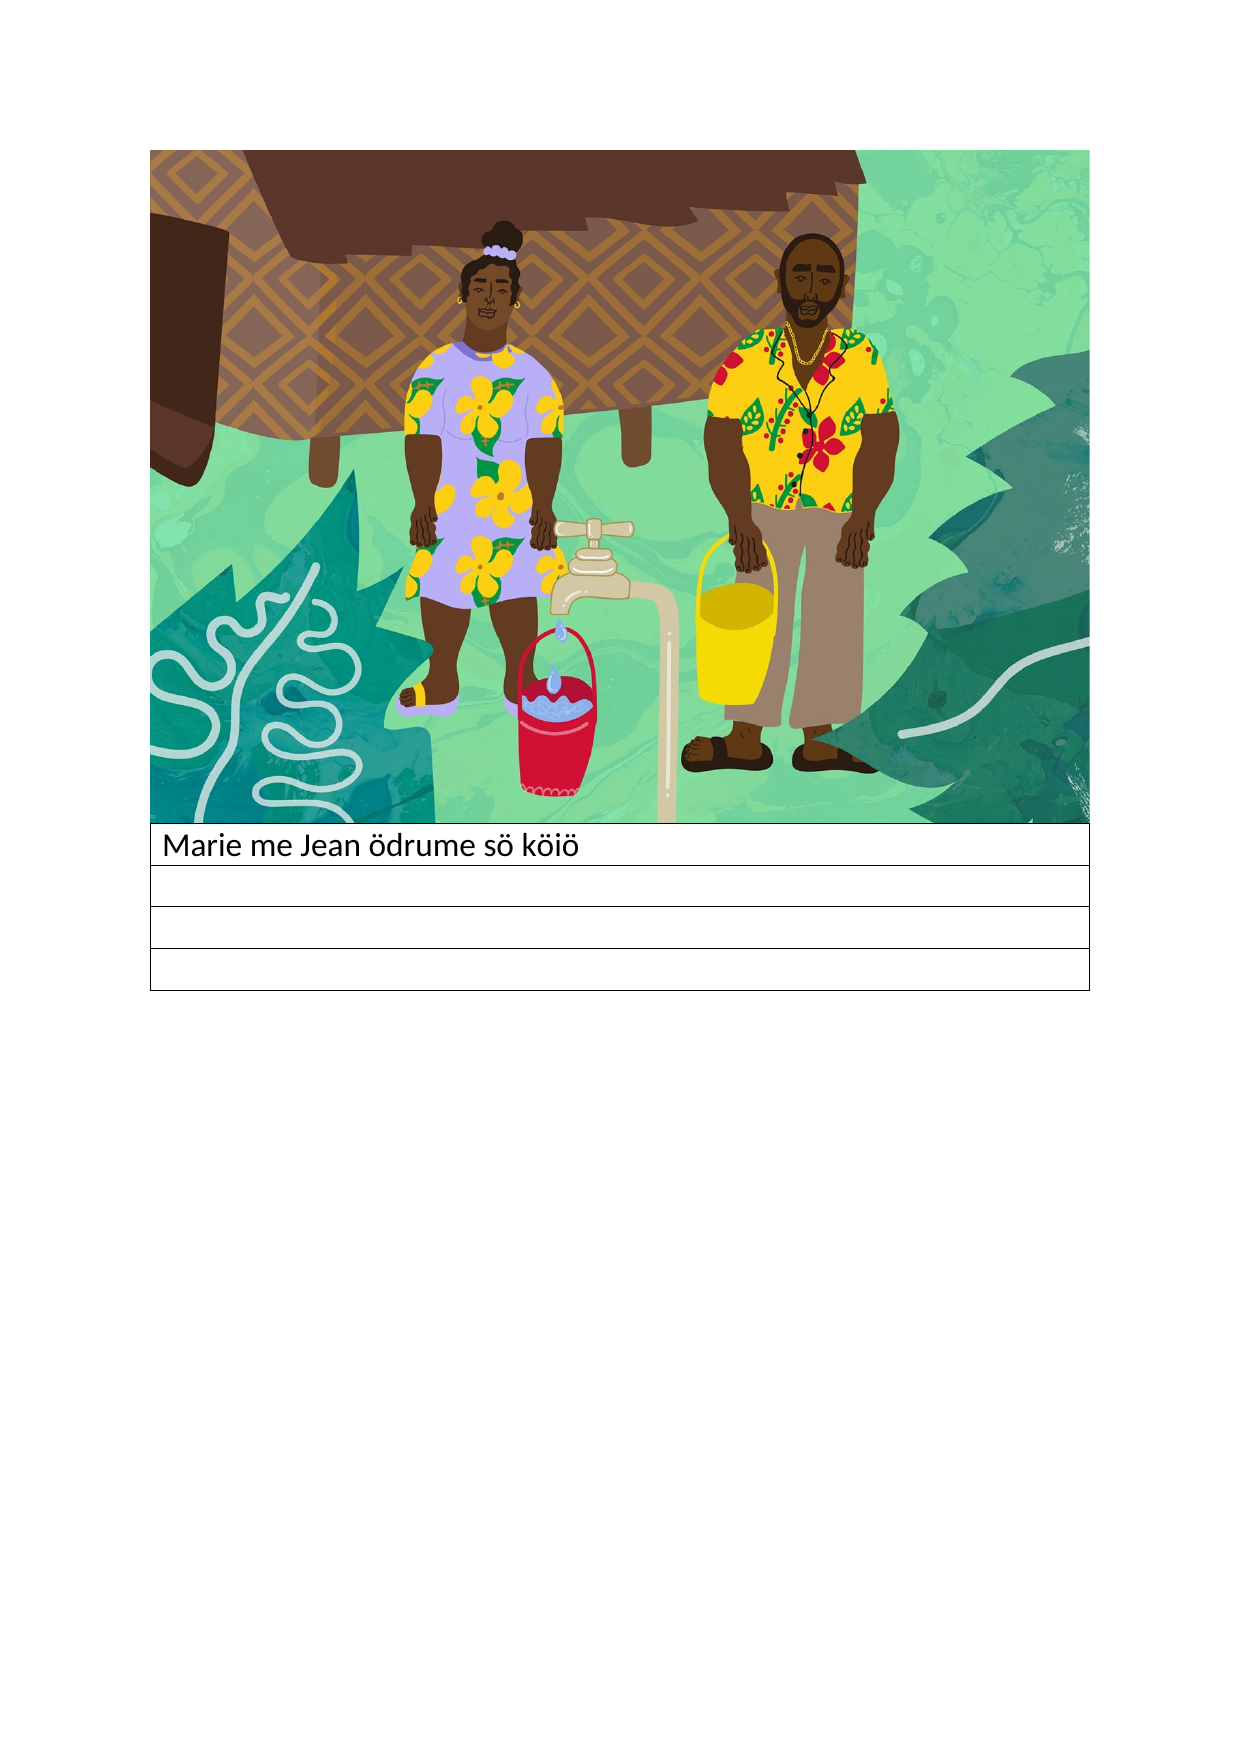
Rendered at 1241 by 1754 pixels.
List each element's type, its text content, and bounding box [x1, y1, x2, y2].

table_cell [151, 949, 1089, 990]
table_header Marie me Jean ödrume sö köiö [151, 824, 1089, 864]
table_cell [151, 866, 1089, 906]
table_cell [151, 907, 1089, 948]
picture [150, 150, 1090, 823]
